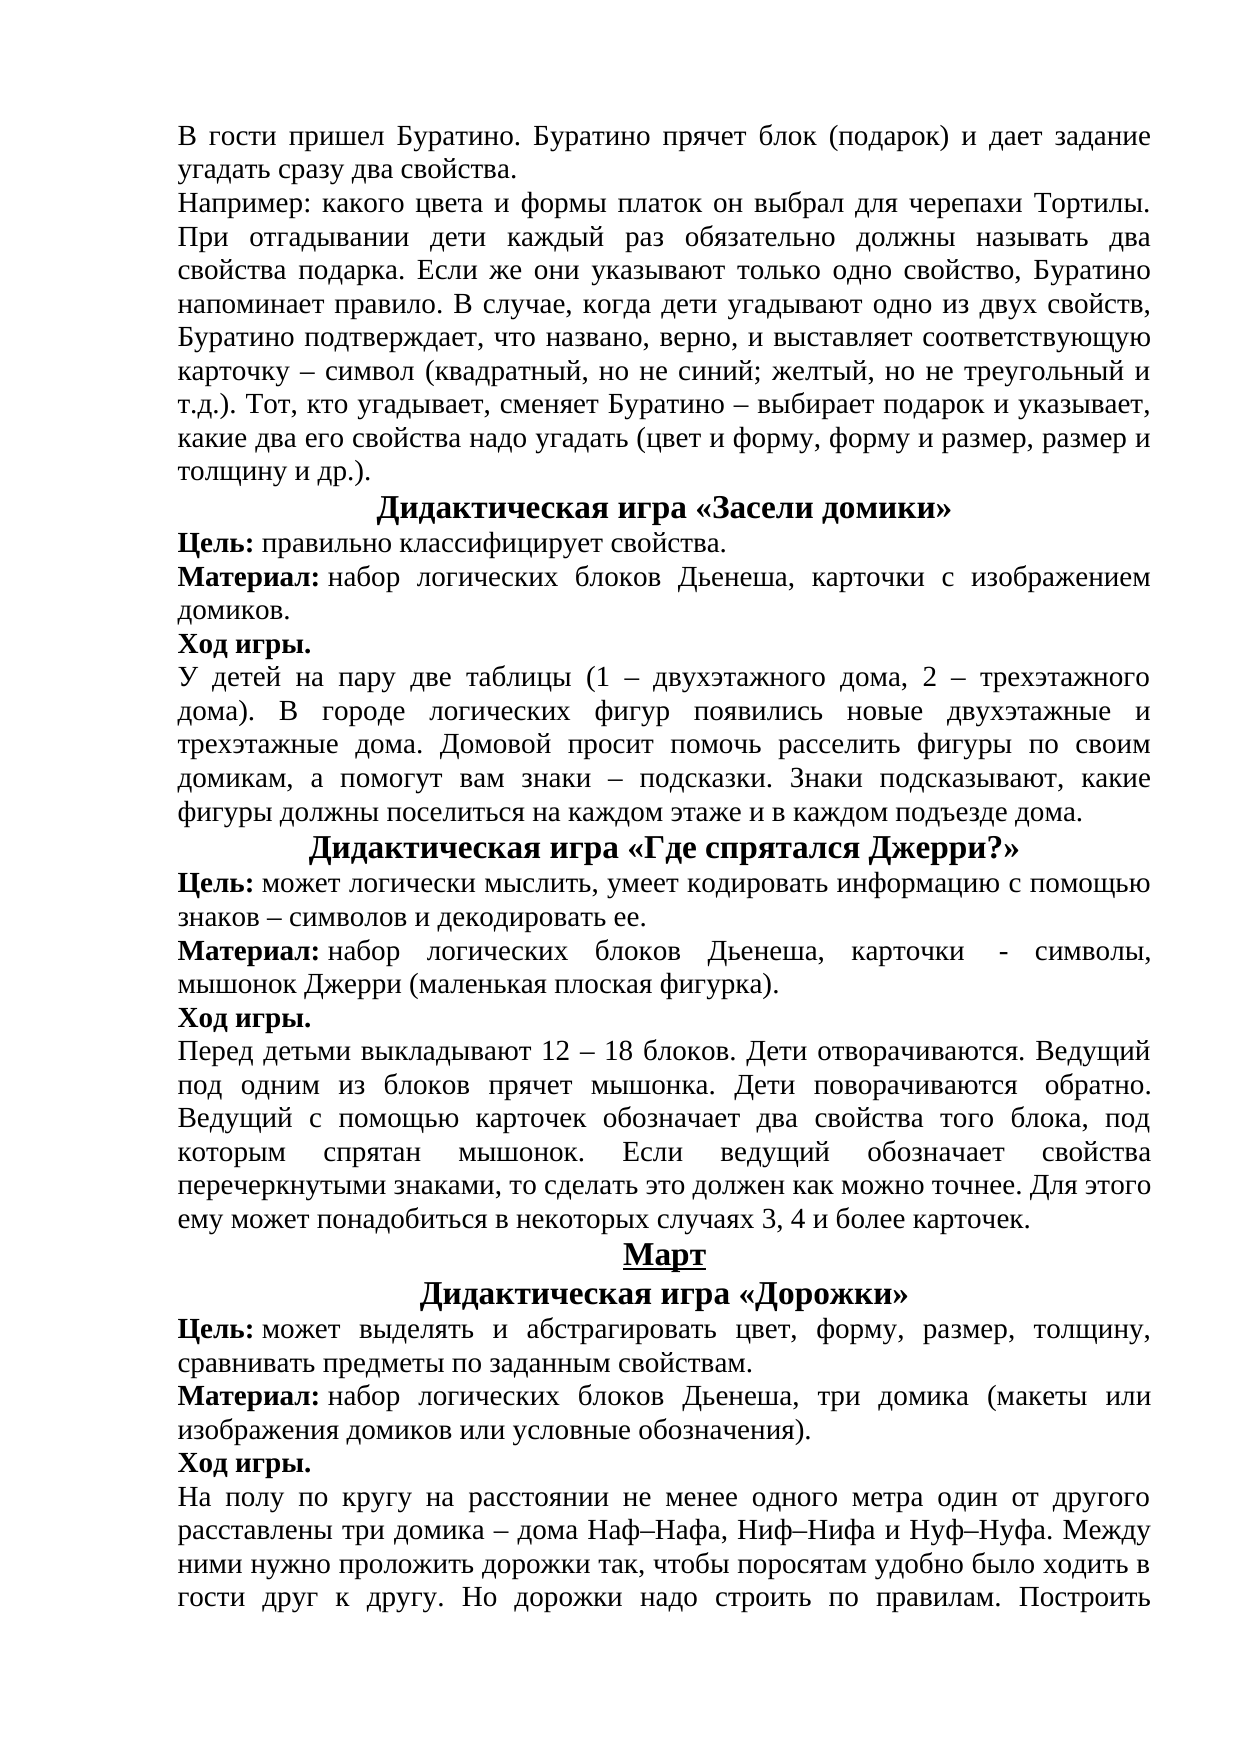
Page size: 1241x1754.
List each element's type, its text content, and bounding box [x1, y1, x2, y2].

text Дидактическая игра «Дорожки» [177, 1273, 1152, 1311]
text Перед детьми выкладывают 12 – 18 блоков. Дети отворачиваются. Ведущий под одним из блоков прячет мышонка. Дети поворачиваются обратно. Ведущий с помощью карточек обозначает два свойства того блока, под которым спрятан мышонок. Если ведущий обозначает свойства перечеркнутыми знаками, то сделать это должен как можно точнее. Для этого ему может понадобиться в некоторых случаях 3, 4 и более карточек. [177, 1033, 1152, 1234]
text Дидактическая игра «Где спрятался Джерри?» [177, 827, 1152, 866]
text Ход игры. [177, 1000, 1152, 1033]
text Цель: может выделять и абстрагировать цвет, форму, размер, толщину, сравнивать предметы по заданным свойствам. [177, 1311, 1152, 1378]
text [177, 1479, 1152, 1613]
text У детей на пару две таблицы (1 – двухэтажного дома, 2 – трехэтажного дома). В городе логических фигур появились новые двухэтажные и трехэтажные дома. Домовой просит помочь расселить фигуры по своим домикам, а помогут вам знаки – подсказки. Знаки подсказывают, какие фигуры должны поселиться на каждом этаже и в каждом подъезде дома. [177, 659, 1152, 827]
text Цель: правильно классифицирует свойства. [177, 525, 1152, 559]
text Материал: набор логических блоков Дьенеша, три домика (макеты или изображения домиков или условные обозначения). [177, 1378, 1152, 1445]
text Материал: набор логических блоков Дьенеша, карточки - символы, мышонок Джерри (маленькая плоская фигурка). [177, 933, 1152, 1000]
text Ход игры. [177, 1445, 1152, 1479]
text Ход игры. [177, 626, 1152, 659]
text В гости пришел Буратино. Буратино прячет блок (подарок) и дает задание угадать сразу два свойства. [177, 118, 1152, 185]
text Цель: может логически мыслить, умеет кодировать информацию с помощью знаков – символов и декодировать ее. [177, 866, 1152, 933]
text Например: какого цвета и формы платок он выбрал для черепахи Тортилы. При отгадывании дети каждый раз обязательно должны называть два свойства подарка. Если же они указывают только одно свойство, Буратино напоминает правило. В случае, когда дети угадывают одно из двух свойств, Буратино подтверждает, что названо, верно, и выставляет соответствующую карточку – символ (квадратный, но не синий; желтый, но не треугольный и т.д.). Тот, кто угадывает, сменяет Буратино – выбирает подарок и указывает, какие два его свойства надо угадать (цвет и форму, форму и размер, размер и толщину и др.). [177, 185, 1152, 487]
text Дидактическая игра «Засели домики» [177, 487, 1152, 525]
text Материал: набор логических блоков Дьенеша, карточки с изображением домиков. [177, 559, 1152, 626]
text Март [177, 1234, 1152, 1273]
